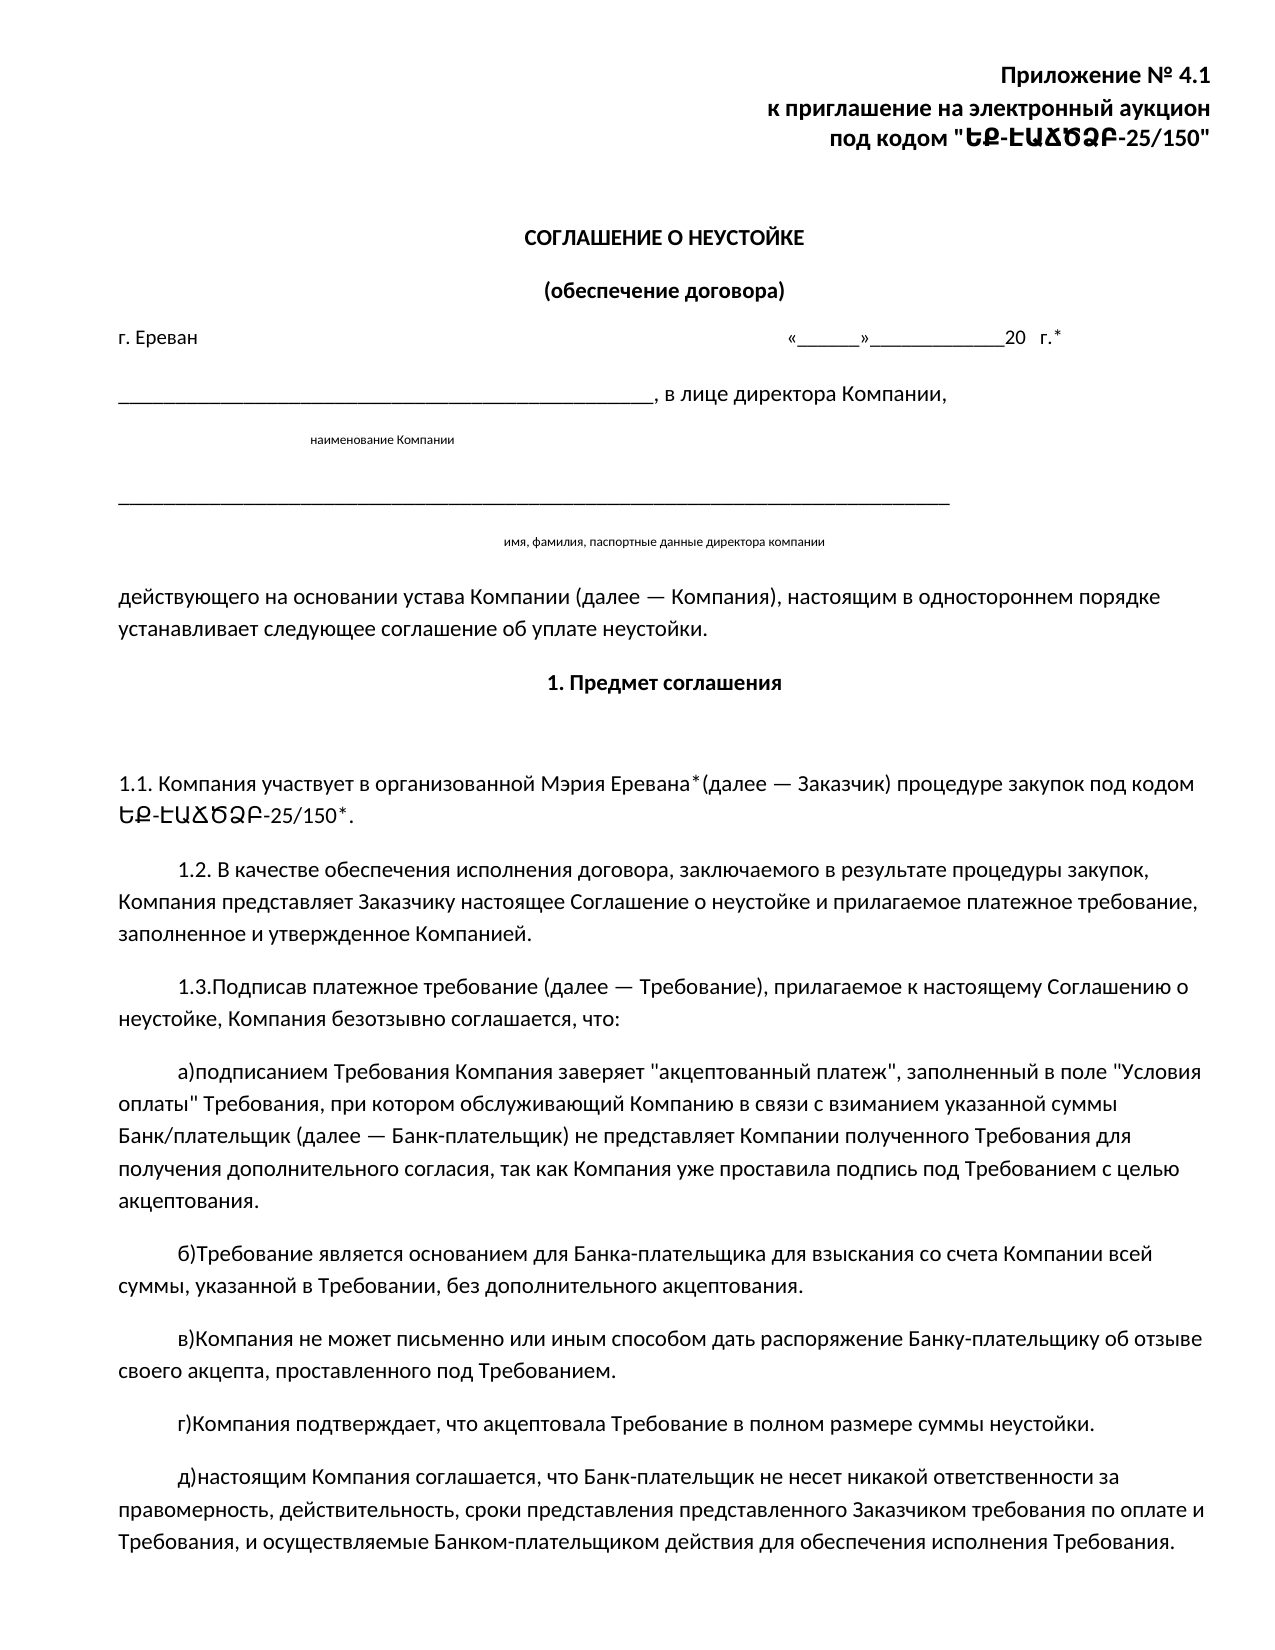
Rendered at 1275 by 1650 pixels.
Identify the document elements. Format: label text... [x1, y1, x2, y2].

text под кодом "ԵՔ-ԷԱՃԾՁԲ-25/150" [118, 122, 1211, 153]
text 1.2. В качестве обеспечения исполнения договора, заключаемого в результате процедуры закупок, Компания представляет Заказчику настоящее Соглашение о неустойке и прилагаемое платежное требование, заполненное и утвержденное Компанией. [118, 855, 1211, 947]
text Приложение № 4.1 [118, 59, 1211, 89]
text а)подписанием Требования Компания заверяет "акцептованный платеж", заполненный в поле "Условия оплаты" Требования, при котором обслуживающий Компанию в связи с взиманием указанной суммы Банк/плательщик (далее — Банк-плательщик) не представляет Компании полученного Требования для получения дополнительного согласия, так как Компания уже проставила подпись под Требованием с целью акцептования. [118, 1057, 1211, 1214]
text имя, фамилия, паспортные данные директора компании [118, 533, 1211, 562]
text 1.1. Компания участвует в организованной Мэрия Еревана*(далее — Заказчик) процедуре закупок под кодом ԵՔ-ԷԱՃԾՁԲ-25/150*. [118, 769, 1211, 830]
text 1. Предмет соглашения [118, 668, 1211, 696]
text 1.3.Подписав платежное требование (далее — Требование), прилагаемое к настоящему Соглашению о неустойке, Компания безотзывно соглашается, что: [118, 972, 1211, 1032]
text в)Компания не может письменно или иным способом дать распоряжение Банку-плательщику об отзыве своего акцепта, проставленного под Требованием. [118, 1324, 1211, 1384]
text д)настоящим Компания соглашается, что Банк-плательщик не несет никакой ответственности за правомерность, действительность, сроки представления представленного Заказчиком требования по оплате и Требования, и осуществляемые Банком-плательщиком действия для обеспечения исполнения Требования. [118, 1462, 1211, 1555]
text к приглашение на электронный аукцион [148, 92, 1211, 122]
text г)Компания подтверждает, что акцептовала Требование в полном размере суммы неустойки. [118, 1409, 1211, 1437]
text б)Требование является основанием для Банка-плательщика для взыскания со счета Компании всей суммы, указанной в Требовании, без дополнительного акцептования. [118, 1239, 1211, 1299]
text СОГЛАШЕНИЕ О НЕУСТОЙКЕ [118, 223, 1211, 251]
text (обеспечение договора) [118, 276, 1211, 304]
text наименование Компании [310, 432, 1211, 460]
table_header «______»_____________20 г.* [605, 325, 1074, 379]
text действующего на основании устава Компании (далее — Компания), настоящим в одностороннем порядке устанавливает следующее соглашение об уплате неустойки. [118, 582, 1211, 643]
table_header г. Ереван [107, 325, 605, 379]
text _________________________________________________________________________ [118, 481, 1211, 508]
text _______________________________________________, в лице директора Компании, [118, 379, 1211, 407]
